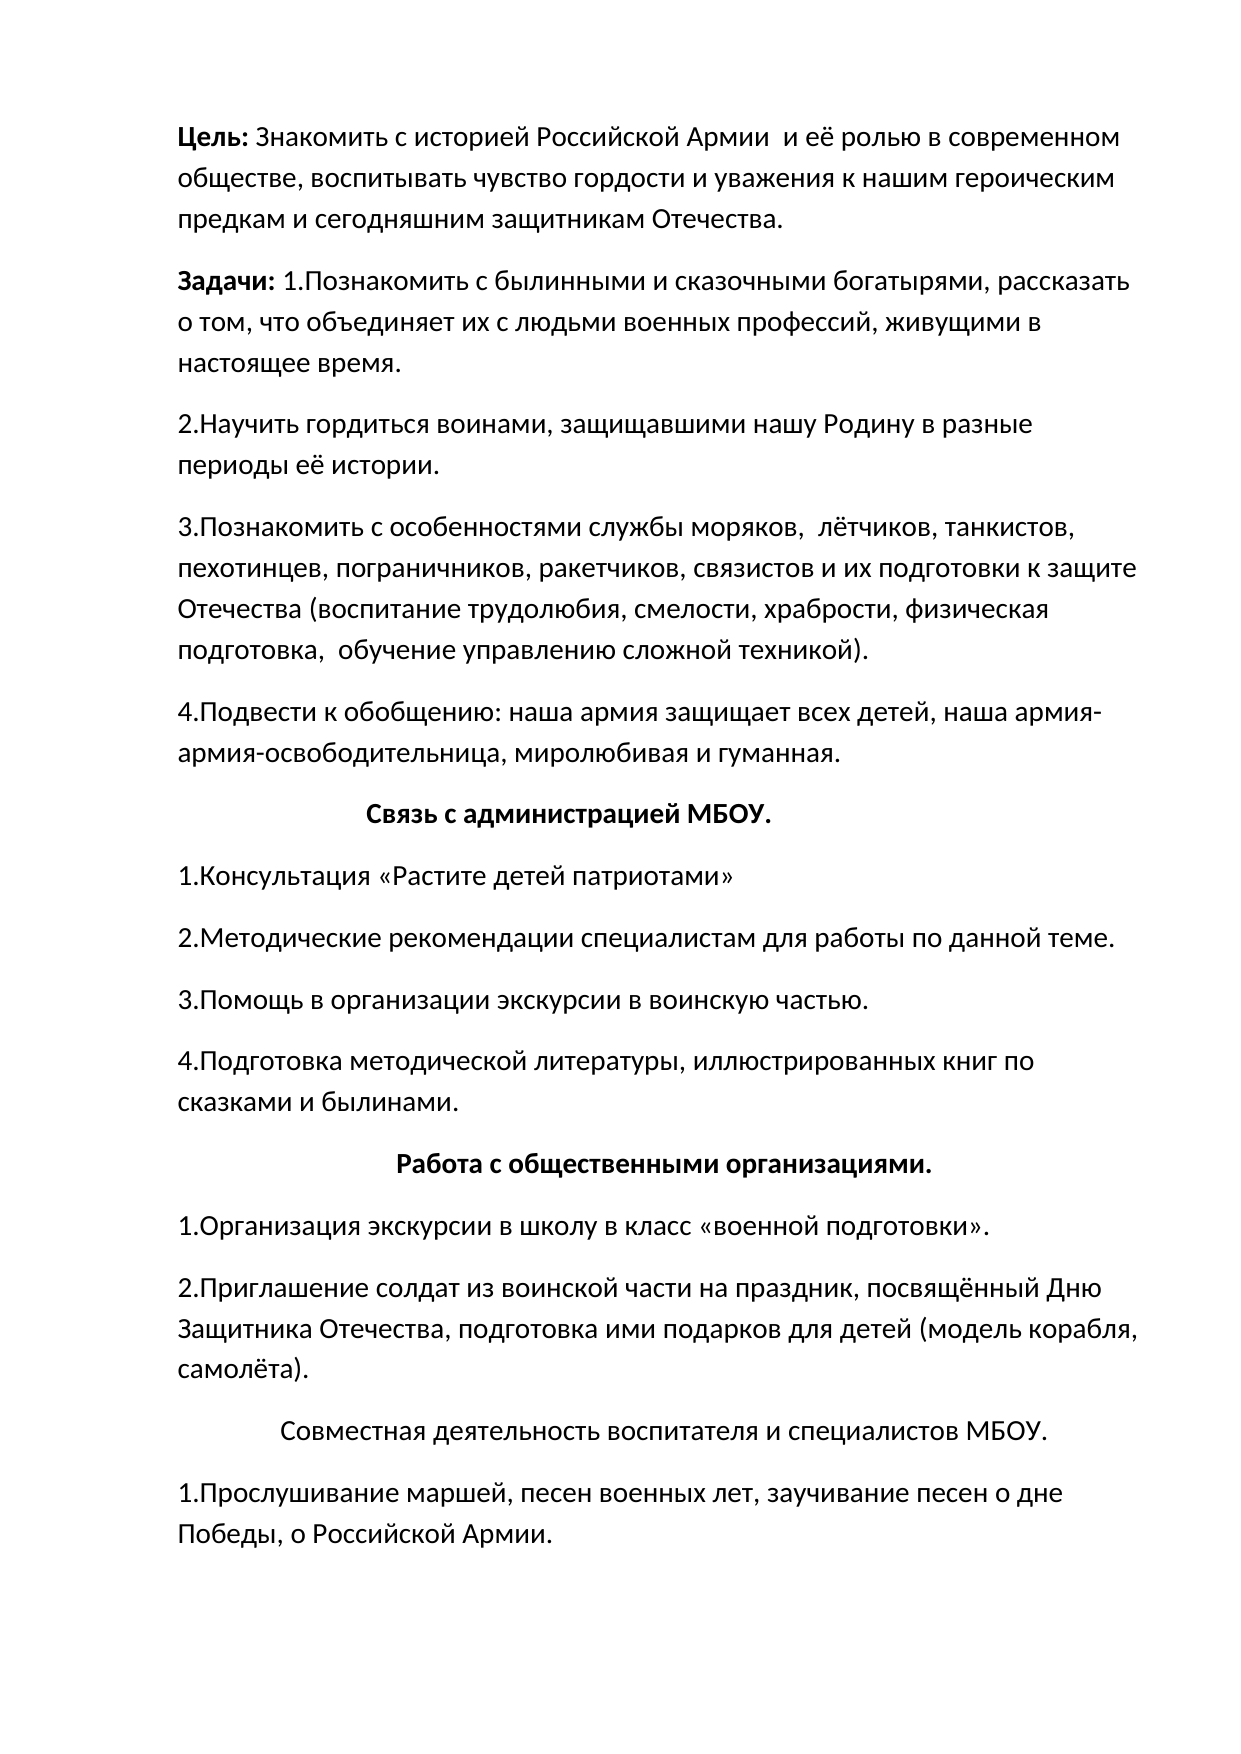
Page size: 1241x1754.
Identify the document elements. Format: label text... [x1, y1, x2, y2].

text 3.Помощь в организации экскурсии в воинскую частью. [177, 981, 1152, 1016]
text 1.Прослушивание маршей, песен военных лет, заучивание песен о дне Победы, о Российской Армии. [177, 1474, 1152, 1551]
text 1.Консультация «Растите детей патриотами» [177, 857, 1152, 893]
text 2.Методические рекомендации специалистам для работы по данной теме. [177, 919, 1152, 954]
text 1.Организация экскурсии в школу в класс «военной подготовки». [177, 1207, 1152, 1243]
text 3.Познакомить с особенностями службы моряков, лётчиков, танкистов, пехотинцев, пограничников, ракетчиков, связистов и их подготовки к защите Отечества (воспитание трудолюбия, смелости, храбрости, физическая подготовка, обучение управлению сложной техникой). [177, 508, 1152, 667]
text 4.Подвести к обобщению: наша армия защищает всех детей, наша армия-армия-освободительница, миролюбивая и гуманная. [177, 693, 1152, 769]
text Задачи: 1.Познакомить с былинными и сказочными богатырями, рассказать о том, что объединяет их с людьми военных профессий, живущими в настоящее время. [177, 262, 1152, 379]
text 2.Приглашение солдат из воинской части на праздник, посвящённый Дню Защитника Отечества, подготовка ими подарков для детей (модель корабля, самолёта). [177, 1269, 1152, 1386]
text Цель: Знакомить с историей Российской Армии и её ролью в современном обществе, воспитывать чувство гордости и уважения к нашим героическим предкам и сегодняшним защитникам Отечества. [177, 118, 1152, 236]
text 2.Научить гордиться воинами, защищавшими нашу Родину в разные периоды её истории. [177, 405, 1152, 482]
text 4.Подготовка методической литературы, иллюстрированных книг по сказками и былинами. [177, 1042, 1152, 1119]
text Совместная деятельность воспитателя и специалистов МБОУ. [177, 1412, 1152, 1448]
text Связь с администрацией МБОУ. [177, 795, 1152, 831]
text Работа с общественными организациями. [177, 1145, 1152, 1181]
